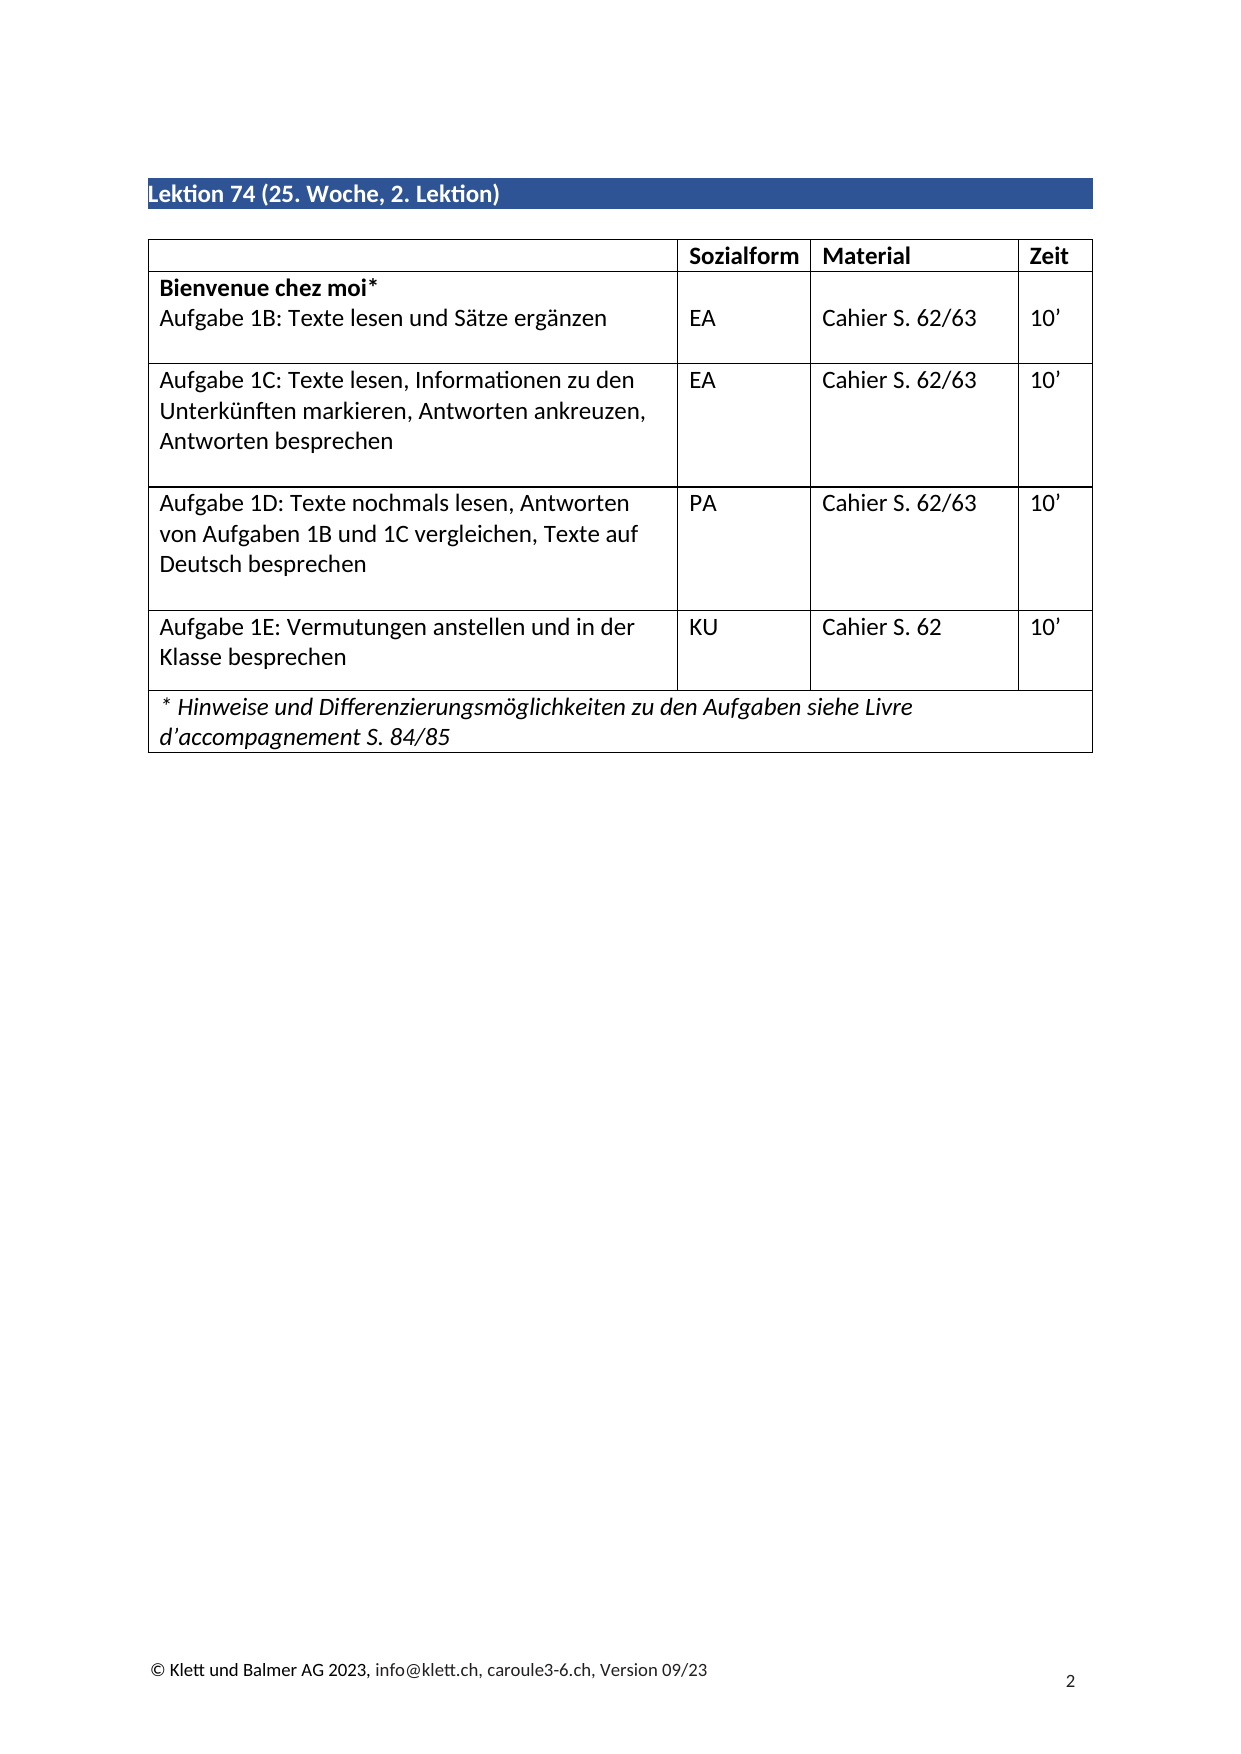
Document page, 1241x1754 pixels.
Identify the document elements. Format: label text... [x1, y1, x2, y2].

table_cell * Hinweise und Differenzierungsmöglichkeiten zu den Aufgaben siehe Livre d’accompagnement S. 84/85 [149, 691, 1092, 752]
table_header Zeit [1019, 240, 1092, 271]
table_cell 10’ [1019, 488, 1092, 609]
table_cell PA [678, 488, 810, 609]
table_cell 10’ [1019, 364, 1092, 486]
table_cell EA [678, 272, 810, 363]
table_cell EA [678, 364, 810, 486]
table_cell 10’ [1019, 611, 1092, 690]
text Lektion 74 (25. Woche, 2. Lektion) [148, 178, 1093, 209]
table_header Sozialform [678, 240, 810, 271]
table_cell KU [678, 611, 810, 690]
table_cell Aufgabe 1C: Texte lesen, Informationen zu den Unterkünften markieren, Antworten ankreuzen, Antworten besprechen [149, 364, 677, 486]
table_cell Aufgabe 1D: Texte nochmals lesen, Antworten von Aufgaben 1B und 1C vergleichen, Texte auf Deutsch besprechen [149, 488, 677, 609]
table_cell Bienvenue chez moi* Aufgabe 1B: Texte lesen und Sätze ergänzen [149, 272, 677, 363]
table_cell Cahier S. 62/63 [811, 488, 1018, 609]
table_cell Cahier S. 62/63 [811, 364, 1018, 486]
table_cell Cahier S. 62 [811, 611, 1018, 690]
table_header Material [811, 240, 1018, 271]
table_cell Cahier S. 62/63 [811, 272, 1018, 363]
table_cell 10’ [1019, 272, 1092, 363]
table_cell Aufgabe 1E: Vermutungen anstellen und in der Klasse besprechen [149, 611, 677, 690]
table_header [149, 240, 677, 271]
